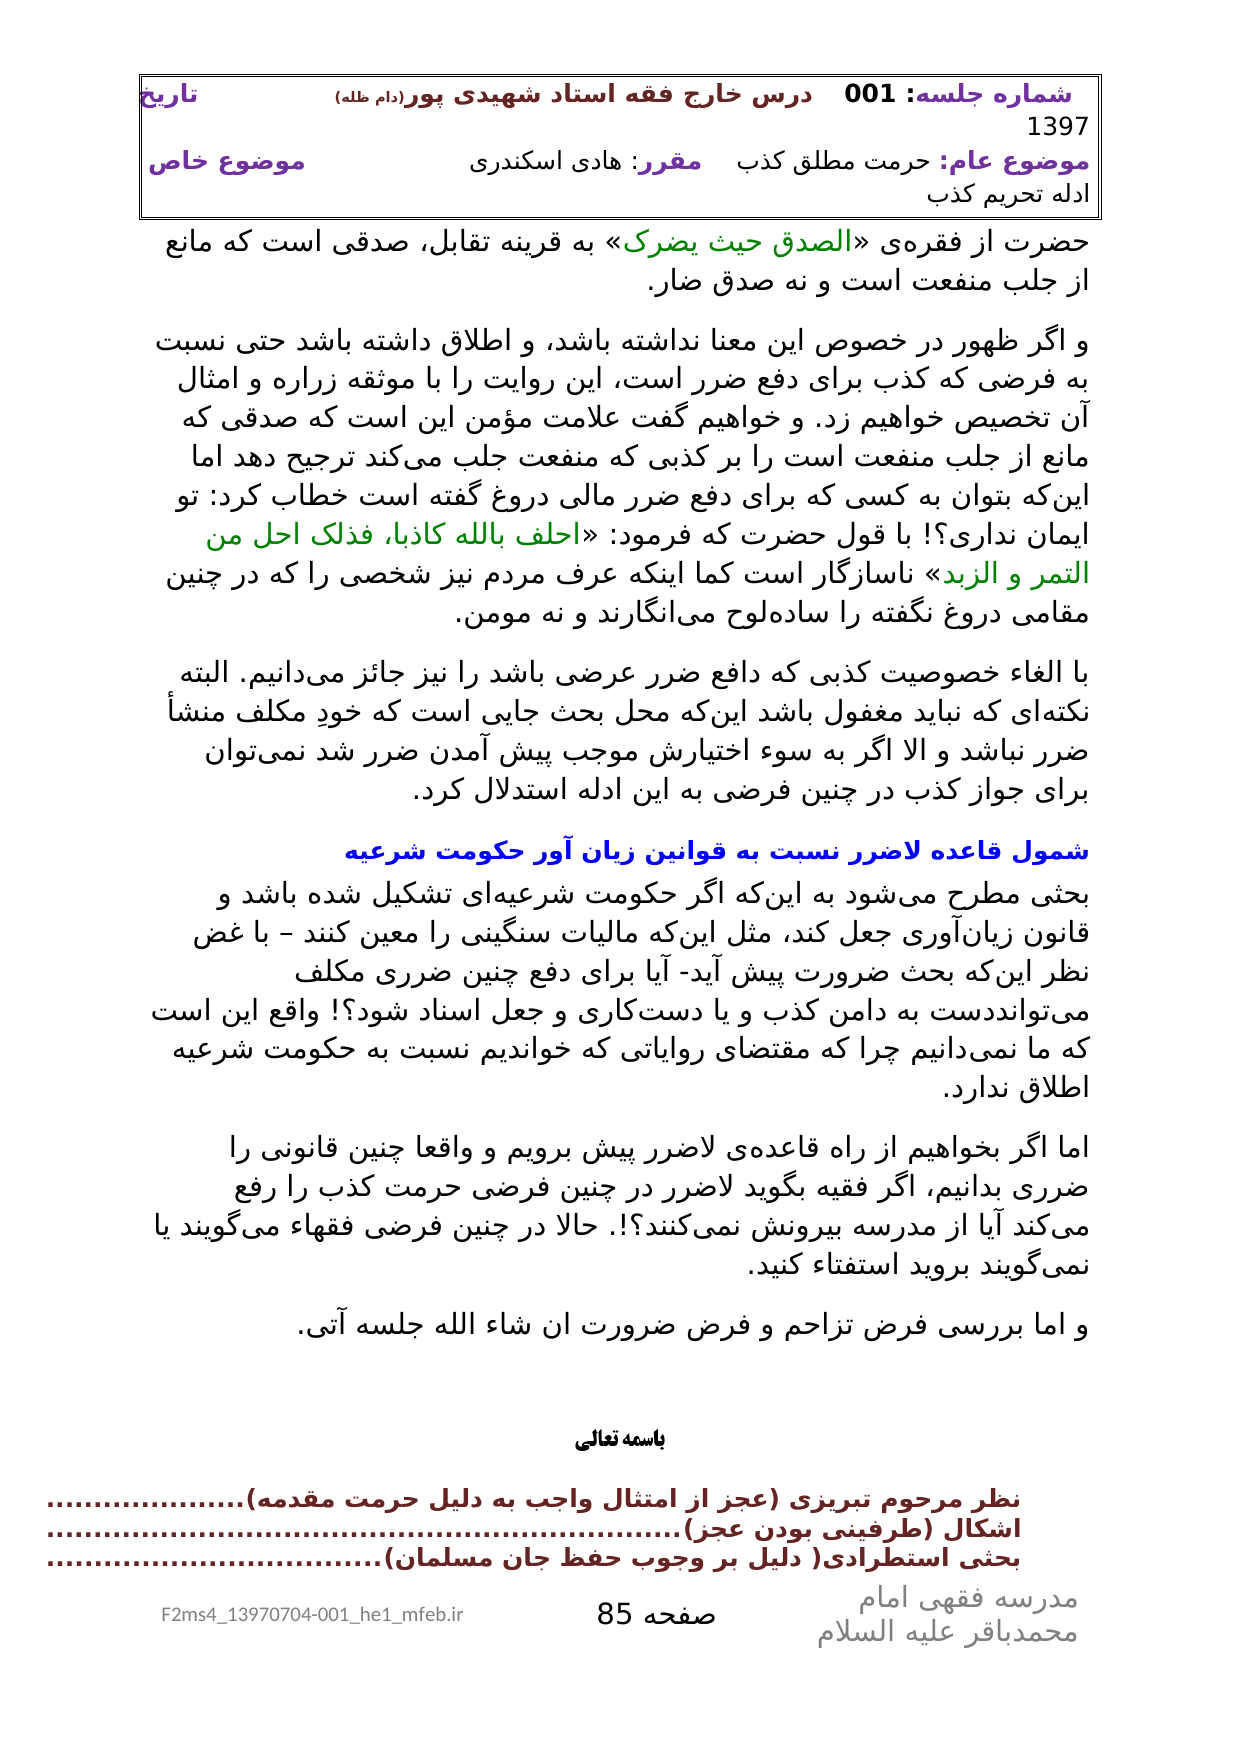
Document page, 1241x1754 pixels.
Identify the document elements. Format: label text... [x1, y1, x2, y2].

text و اگر ظهور در خصوص این معنا نداشته باشد، و ‌اطلاق داشته باشد حتی نسبت به فرضی که کذب برای دفع ضرر است، این روایت را با موثقه زراره و امثال آن تخصیص خواهیم زد. و خواهیم گفت علامت مؤمن این است که صدقی که مانع از جلب منفعت است را بر کذبی که منفعت جلب می‌کند ترجیح دهد اما این‌که بتوان به کسی که برای دفع ضرر مالی دروغ گفته است خطاب کرد: تو ایمان نداری؟! با قول حضرت که فرمود: «احلف بالله کاذبا، فذلک احل من التمر و الزبد» ناسازگار است کما اینکه عرف مردم نیز شخصی را که در چنین مقامی دروغ نگفته را ساده‌لوح می‌انگارند و نه مومن. [150, 323, 1090, 629]
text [150, 224, 1090, 297]
text اما اگر بخواهیم از راه قاعده‌ی لاضرر پیش برویم و واقعا چنین قانونی را ضرری بدانیم، اگر فقیه بگوید لاضرر در چنین فرضی حرمت کذب را رفع می‌کند آیا از مدرسه بیرونش نمی‌کنند؟!. حالا در چنین فرضی فقهاء می‌‌گویند یا نمی‌گویند بروید استفتاء‌ کنید. [150, 1131, 1090, 1281]
text با الغاء خصوصیت کذبی که دافع ضرر عرضی باشد را نیز جائز می‌دانیم. البته نکته‌ای که نباید مغفول باشد این‌که محل بحث جایی است که خودِ مکلف منشأ ضرر نباشد و الا اگر به سوء اختیارش موجب پیش آمدن ضرر شد نمی‌توان برای جواز کذب در چنین فرضی به این ادله استدلال کرد. [150, 655, 1090, 806]
text نظر مرحوم تبریزی (عجز از امتثال واجب به دلیل حرمت مقدمه) 1 [150, 1484, 1022, 1514]
text اشکال (طرفینی بودن عجز) 2 [150, 1514, 1022, 1543]
text بحثی استطرادی( دلیل بر وجوب حفظ جان مسلمان) 2 [150, 1543, 1022, 1572]
picture [560, 1420, 680, 1460]
subtitle شمول قاعده لاضرر نسبت به قوانین زیان آور حکومت شرعیه [150, 836, 1090, 865]
text بحثی مطرح می‌شود به این‌که اگر حکومت شرعیه‌ای تشکیل شده باشد و قانون زیان‌آوری جعل کند، مثل این‌که مالیات سنگینی را معین کنند – با غض نظر این‌که بحث ضرورت پیش آید- آیا برای دفع چنین ضرری مکلف می‌توانددست به دامن کذب و یا ‌دست‌کاری و جعل اسناد شود؟! واقع این است که ما نمی‌دانیم چرا که مقتضای روایاتی که خواندیم نسبت به حکومت شرعیه اطلاق ندارد. [150, 876, 1090, 1105]
text و اما بررسی فرض تزاحم و فرض ضرورت ان شاء الله جلسه آتی. [150, 1307, 1090, 1341]
